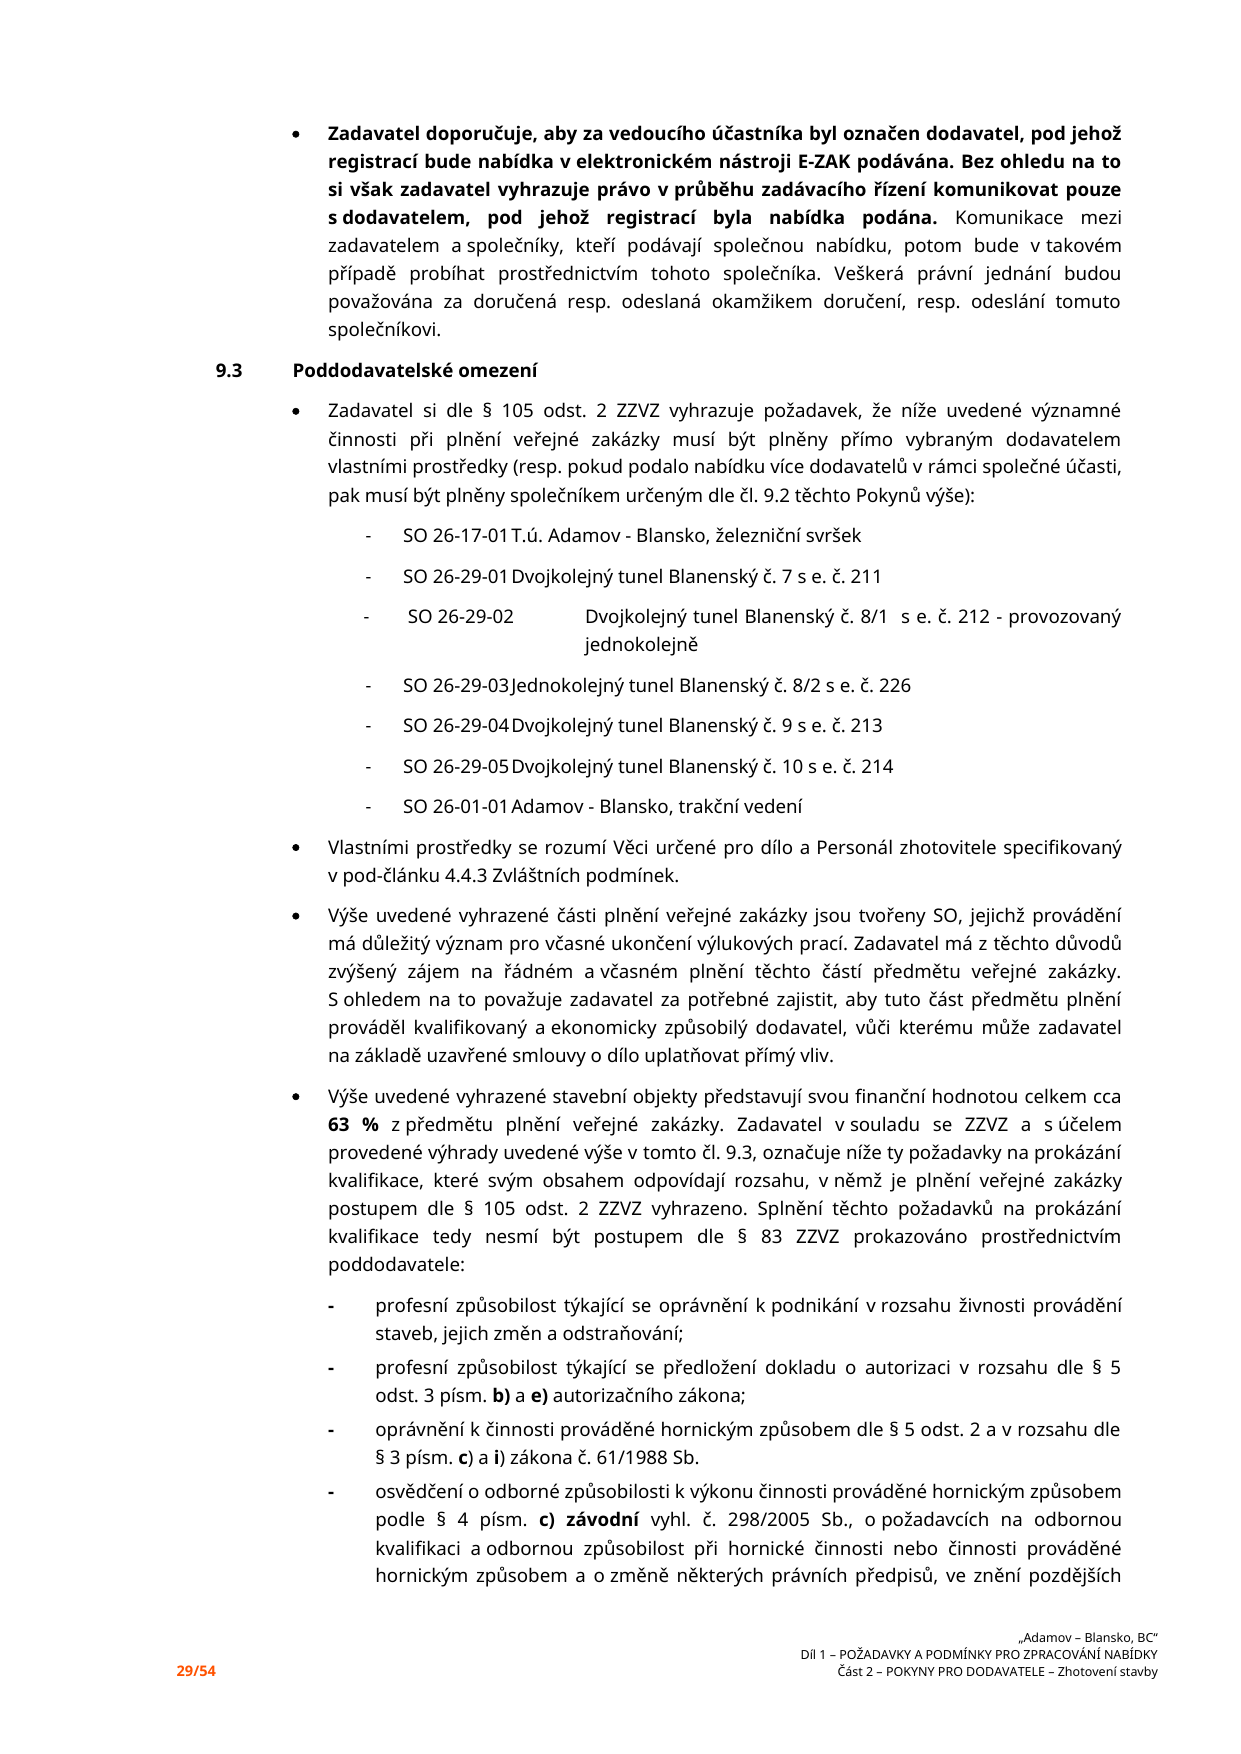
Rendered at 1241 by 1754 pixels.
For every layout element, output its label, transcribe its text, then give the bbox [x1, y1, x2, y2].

list SO 26-29-03 Jednokolejný tunel Blanenský č. 8/2 s e. č. 226 [365, 672, 1122, 697]
text Poddodavatelské omezení [216, 357, 1122, 383]
text Vlastními prostředky se rozumí Věci určené pro dílo a Personál zhotovitele specifikovaný v pod-článku 4.4.3 Zvláštních podmínek. [292, 834, 1122, 888]
list SO 26-29-02 Dvojkolejný tunel Blanenský č. 8/1 s e. č. 212 - provozovaný jednokolejně [363, 603, 1122, 657]
list SO 26-29-05 Dvojkolejný tunel Blanenský č. 10 s e. č. 214 [365, 753, 1122, 778]
text oprávnění k činnosti prováděné hornickým způsobem dle § 5 odst. 2 a v rozsahu dle § 3 písm. c) a i) zákona č. 61/1988 Sb. [328, 1416, 1122, 1470]
list SO 26-29-04 Dvojkolejný tunel Blanenský č. 9 s e. č. 213 [365, 712, 1122, 738]
text Zadavatel si dle § 105 odst. 2 ZZVZ vyhrazuje požadavek, že níže uvedené významné činnosti při plnění veřejné zakázky musí být plněny přímo vybraným dodavatelem vlastními prostředky (resp. pokud podalo nabídku více dodavatelů v rámci společné účasti, pak musí být plněny společníkem určeným dle čl. 9.2 těchto Pokynů výše): [292, 398, 1122, 507]
text profesní způsobilost týkající se předložení dokladu o autorizaci v rozsahu dle § 5 odst. 3 písm. b) a e) autorizačního zákona; [328, 1354, 1122, 1408]
list SO 26-17-01 T.ú. Adamov - Blansko, železniční svršek [365, 522, 1122, 548]
list SO 26-29-01 Dvojkolejný tunel Blanenský č. 7 s e. č. 211 [365, 563, 1122, 588]
text Zadavatel doporučuje, aby za vedoucího účastníka byl označen dodavatel, pod jehož registrací bude nabídka v elektronickém nástroji E-ZAK podávána. Bez ohledu na to si však zadavatel vyhrazuje právo v průběhu zadávacího řízení komunikovat pouze s dodavatelem, pod jehož registrací byla nabídka podána. Komunikace mezi zadavatelem a společníky, kteří podávají společnou nabídku, potom bude v takovém případě probíhat prostřednictvím tohoto společníka. Veškerá právní jednání budou považována za doručená resp. odeslaná okamžikem doručení, resp. odeslání tomuto společníkovi. [292, 121, 1122, 342]
text profesní způsobilost týkající se oprávnění k podnikání v rozsahu živnosti provádění staveb, jejich změn a odstraňování; [328, 1292, 1122, 1345]
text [328, 1479, 1122, 1588]
text Výše uvedené vyhrazené stavební objekty představují svou finanční hodnotou celkem cca 63 % z předmětu plnění veřejné zakázky. Zadavatel v souladu se ZZVZ a s účelem provedené výhrady uvedené výše v tomto čl. 9.3, označuje níže ty požadavky na prokázání kvalifikace, které svým obsahem odpovídají rozsahu, v němž je plnění veřejné zakázky postupem dle § 105 odst. 2 ZZVZ vyhrazeno. Splnění těchto požadavků na prokázání kvalifikace tedy nesmí být postupem dle § 83 ZZVZ prokazováno prostřednictvím poddodavatele: [292, 1083, 1122, 1277]
text Výše uvedené vyhrazené části plnění veřejné zakázky jsou tvořeny SO, jejichž provádění má důležitý význam pro včasné ukončení výlukových prací. Zadavatel má z těchto důvodů zvýšený zájem na řádném a včasném plnění těchto částí předmětu veřejné zakázky. S ohledem na to považuje zadavatel za potřebné zajistit, aby tuto část předmětu plnění prováděl kvalifikovaný a ekonomicky způsobilý dodavatel, vůči kterému může zadavatel na základě uzavřené smlouvy o dílo uplatňovat přímý vliv. [292, 903, 1122, 1068]
list SO 26-01-01 Adamov - Blansko, trakční vedení [365, 793, 1122, 819]
